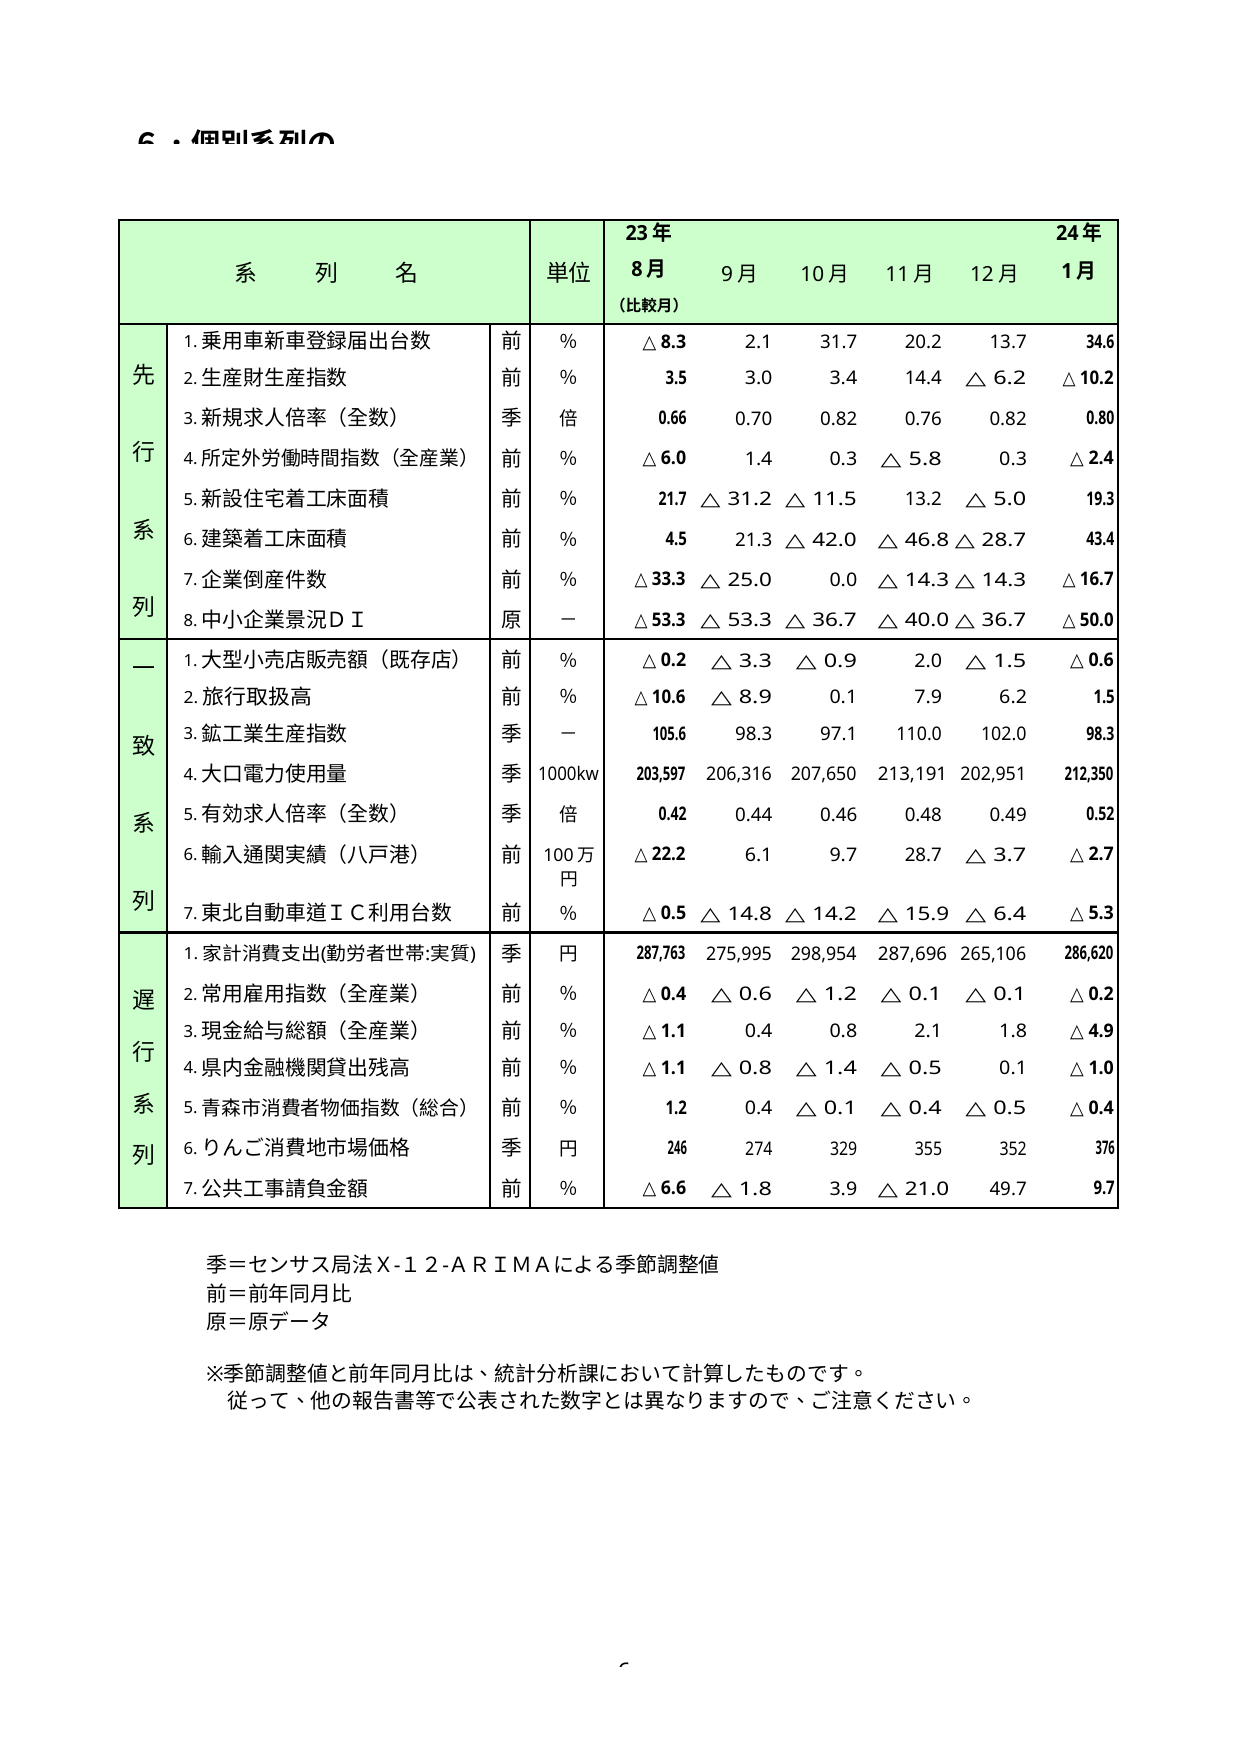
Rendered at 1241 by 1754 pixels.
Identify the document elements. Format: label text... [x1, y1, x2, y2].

table_cell 13.7 [951, 325, 1036, 358]
table_cell 4. 所定外労働時間指数（全産業） [168, 436, 489, 477]
table_cell 円 [531, 1126, 603, 1166]
table_cell 倍 [531, 396, 603, 436]
table_cell 1. 家計消費支出(勤労者世帯:実質) [168, 934, 489, 972]
table_cell 287,696 [866, 934, 951, 972]
table_cell 246 [605, 1126, 697, 1166]
table_cell 円 [531, 934, 603, 972]
table_cell △ 33.3 [605, 557, 697, 598]
table_cell △ 0.6 [697, 972, 781, 1010]
table_cell 前 [491, 1010, 529, 1047]
table_cell ％ [531, 1047, 603, 1086]
table_cell △ 11.5 [781, 477, 866, 517]
table_cell 0.8 [781, 1010, 866, 1047]
table_cell △ 15.9 [866, 891, 951, 931]
table_cell △ 2.4 [1036, 436, 1117, 477]
table_header 単位 [531, 221, 603, 323]
table_cell － [531, 598, 603, 638]
table_cell 0.70 [697, 396, 781, 436]
table_cell 前 [491, 1086, 529, 1126]
table_cell 274 [697, 1126, 781, 1166]
table_cell ％ [531, 325, 603, 358]
table_cell △ 0.4 [605, 972, 697, 1010]
table_cell ％ [531, 1010, 603, 1047]
table_cell △ 5.3 [1036, 891, 1117, 931]
table_cell ％ [531, 891, 603, 931]
table_cell △ 1.8 [697, 1166, 781, 1207]
table_cell △ 10.2 [1036, 358, 1117, 396]
table_cell △ 10.6 [605, 677, 697, 713]
table_cell △ 42.0 [781, 517, 866, 557]
table_header 12月 [951, 221, 1036, 323]
table_cell 倍 [531, 792, 603, 832]
table_cell △ 0.2 [1036, 972, 1117, 1010]
table_cell 7.9 [866, 677, 951, 713]
table_cell △ 6.0 [605, 436, 697, 477]
table_cell 前 [491, 972, 529, 1010]
table_cell △ 0.1 [866, 972, 951, 1010]
table_cell △ 6.6 [605, 1166, 697, 1207]
table_cell 7. 公共工事請負金額 [168, 1166, 489, 1207]
table_cell ％ [531, 677, 603, 713]
table_cell 前 [491, 436, 529, 477]
table_cell △ 40.0 [866, 598, 951, 638]
table_cell ％ [531, 436, 603, 477]
table_cell 31.7 [781, 325, 866, 358]
table_cell △ 14.3 [951, 557, 1036, 598]
table_cell 352 [951, 1126, 1036, 1166]
table_cell △ 0.5 [866, 1047, 951, 1086]
table_cell △ 5.8 [866, 436, 951, 477]
table_cell 203,597 [605, 752, 697, 792]
table_cell △ 0.6 [1036, 640, 1117, 677]
table_cell △ 5.0 [951, 477, 1036, 517]
table_cell 5. 有効求人倍率（全数） [168, 792, 489, 832]
table_cell 前 [491, 677, 529, 713]
table_cell △ 22.2 [605, 833, 697, 891]
table_cell 5. 青森市消費者物価指数（総合） [168, 1086, 489, 1126]
table_cell 前 [491, 891, 529, 931]
table_cell 202,951 [951, 752, 1036, 792]
table_cell 43.4 [1036, 517, 1117, 557]
table_cell 一致系 列 [120, 640, 166, 931]
table_cell 355 [866, 1126, 951, 1166]
table_cell 3. 現金給与総額（全産業） [168, 1010, 489, 1047]
table_cell 季 [491, 396, 529, 436]
table_cell 3.0 [697, 358, 781, 396]
table_cell 3.9 [781, 1166, 866, 1207]
table_cell 6.1 [697, 833, 781, 891]
table_cell △ 0.5 [605, 891, 697, 931]
table_cell 季 [491, 752, 529, 792]
table_cell △ 8.3 [605, 325, 697, 358]
table_cell △ 53.3 [605, 598, 697, 638]
table_cell 0.48 [866, 792, 951, 832]
table_cell 0.3 [951, 436, 1036, 477]
table_cell 1.4 [697, 436, 781, 477]
table_cell △ 0.5 [951, 1086, 1036, 1126]
text 従って、他の報告書等で公表された数字とは異なりますので、ご注意ください。 [227, 1387, 1159, 1414]
table_cell 1. 大型小売店販売額（既存店） [168, 640, 489, 677]
table_cell 286,620 [1036, 934, 1117, 972]
table_cell 7. 東北自動車道ＩＣ利用台数 [168, 891, 489, 931]
table_cell △ 1.1 [605, 1047, 697, 1086]
table_cell 3. 新規求人倍率（全数） [168, 396, 489, 436]
table_cell 21.7 [605, 477, 697, 517]
table_cell △ 4.9 [1036, 1010, 1117, 1047]
table_cell 0.66 [605, 396, 697, 436]
table_cell △ 0.1 [951, 972, 1036, 1010]
table_cell 1.5 [1036, 677, 1117, 713]
table_cell 季 [491, 1126, 529, 1166]
table_cell 2. 旅行取扱高 [168, 677, 489, 713]
table_cell 212,350 [1036, 752, 1117, 792]
table_cell 1.8 [951, 1010, 1036, 1047]
table_cell 2. 常用雇用指数（全産業） [168, 972, 489, 1010]
table_cell 100万円 [531, 833, 603, 891]
table_cell 0.49 [951, 792, 1036, 832]
table_cell 前 [491, 1166, 529, 1207]
table_cell 329 [781, 1126, 866, 1166]
table_cell 6. 輸入通関実績（八戸港） [168, 833, 489, 891]
table_cell 先行系 列 [120, 325, 166, 638]
table_cell 298,954 [781, 934, 866, 972]
text ※季節調整値と前年同月比は、統計分析課において計算したものです。 [206, 1360, 1159, 1387]
table_cell △ 8.9 [697, 677, 781, 713]
table_header 23年 8月 （比較月） [605, 221, 697, 323]
table_cell △ 1.0 [1036, 1047, 1117, 1086]
table_cell 前 [491, 517, 529, 557]
table_cell 0.76 [866, 396, 951, 436]
table_cell 28.7 [866, 833, 951, 891]
table_cell △ 1.2 [781, 972, 866, 1010]
table_cell 0.80 [1036, 396, 1117, 436]
table_cell △ 0.1 [781, 1086, 866, 1126]
table_cell 8. 中小企業景況ＤＩ [168, 598, 489, 638]
table_cell 7. 企業倒産件数 [168, 557, 489, 598]
table_cell 0.4 [697, 1086, 781, 1126]
table_cell 1. 乗用車新車登録届出台数 [168, 325, 489, 358]
table_cell △ 14.2 [781, 891, 866, 931]
table_cell 102.0 [951, 713, 1036, 752]
table_cell ％ [531, 1086, 603, 1126]
table_header 24年 1月 [1036, 221, 1117, 323]
table_cell ％ [531, 972, 603, 1010]
table_cell ％ [531, 640, 603, 677]
table_cell 98.3 [1036, 713, 1117, 752]
table_cell 2. 生産財生産指数 [168, 358, 489, 396]
table_cell 前 [491, 833, 529, 891]
table_cell 前 [491, 640, 529, 677]
table_cell 6. りんご消費地市場価格 [168, 1126, 489, 1166]
table_cell △ 21.0 [866, 1166, 951, 1207]
table_cell △ 0.8 [697, 1047, 781, 1086]
table_cell 0.1 [781, 677, 866, 713]
table_cell △ 16.7 [1036, 557, 1117, 598]
table_cell △ 50.0 [1036, 598, 1117, 638]
table_cell 9.7 [781, 833, 866, 891]
table_cell △ 28.7 [951, 517, 1036, 557]
table_cell 前 [491, 557, 529, 598]
table_cell △ 36.7 [781, 598, 866, 638]
table_header 11月 [866, 221, 951, 323]
table_cell 季 [491, 792, 529, 832]
table_cell ％ [531, 1166, 603, 1207]
table_cell △ 0.9 [781, 640, 866, 677]
table_cell 97.1 [781, 713, 866, 752]
table_cell 21.3 [697, 517, 781, 557]
table_cell 4.5 [605, 517, 697, 557]
table_cell △ 31.2 [697, 477, 781, 517]
table_cell 5. 新設住宅着工床面積 [168, 477, 489, 517]
table_cell 0.3 [781, 436, 866, 477]
text 季＝センサス局法Ｘ-１２-ＡＲＩＭＡによる季節調整値前＝前年同月比 [206, 1250, 731, 1307]
table_cell 3.5 [605, 358, 697, 396]
table_cell 季 [491, 934, 529, 972]
table_cell △ 14.8 [697, 891, 781, 931]
table_cell 0.1 [951, 1047, 1036, 1086]
table_header 10月 [781, 221, 866, 323]
table_cell 376 [1036, 1126, 1117, 1166]
table_cell △ 46.8 [866, 517, 951, 557]
table_cell 4. 大口電力使用量 [168, 752, 489, 792]
table_cell 0.52 [1036, 792, 1117, 832]
table_cell 34.6 [1036, 325, 1117, 358]
table_cell 105.6 [605, 713, 697, 752]
table_cell △ 2.7 [1036, 833, 1117, 891]
table_cell △ 0.4 [1036, 1086, 1117, 1126]
table_cell 1000kw [531, 752, 603, 792]
table_cell 110.0 [866, 713, 951, 752]
table_cell △ 1.1 [605, 1010, 697, 1047]
table_cell 前 [491, 477, 529, 517]
table_cell 287,763 [605, 934, 697, 972]
table_cell 前 [491, 1047, 529, 1086]
table_cell 0.44 [697, 792, 781, 832]
table_cell △ 0.2 [605, 640, 697, 677]
table_cell 0.46 [781, 792, 866, 832]
table_cell 0.4 [697, 1010, 781, 1047]
table_cell 207,650 [781, 752, 866, 792]
table_cell 2.1 [697, 325, 781, 358]
table_cell △ 6.2 [951, 358, 1036, 396]
table_cell △ 53.3 [697, 598, 781, 638]
table_cell 49.7 [951, 1166, 1036, 1207]
table_cell 20.2 [866, 325, 951, 358]
table_cell 遅行系列 [120, 934, 166, 1207]
table_cell 13.2 [866, 477, 951, 517]
table_cell 3.4 [781, 358, 866, 396]
table_cell △ 3.7 [951, 833, 1036, 891]
table_cell △ 3.3 [697, 640, 781, 677]
table_cell 4. 県内金融機関貸出残高 [168, 1047, 489, 1086]
table_cell 275,995 [697, 934, 781, 972]
table_cell 原 [491, 598, 529, 638]
table_cell △ 1.5 [951, 640, 1036, 677]
table_cell ％ [531, 557, 603, 598]
table_cell ％ [531, 517, 603, 557]
table_cell 206,316 [697, 752, 781, 792]
table_cell 3. 鉱工業生産指数 [168, 713, 489, 752]
table_cell 季 [491, 713, 529, 752]
table_cell △ 6.4 [951, 891, 1036, 931]
table_cell 0.82 [951, 396, 1036, 436]
table_cell 213,191 [866, 752, 951, 792]
table_cell △ 14.3 [866, 557, 951, 598]
table_cell ％ [531, 358, 603, 396]
table_header 9月 [697, 221, 781, 323]
table_cell 265,106 [951, 934, 1036, 972]
table_cell 9.7 [1036, 1166, 1117, 1207]
table_cell 6. 建築着工床面積 [168, 517, 489, 557]
table_cell ％ [531, 477, 603, 517]
text 原＝原データ [206, 1307, 1159, 1336]
table_cell 0.82 [781, 396, 866, 436]
table_cell 98.3 [697, 713, 781, 752]
table_cell △ 0.4 [866, 1086, 951, 1126]
table_cell 14.4 [866, 358, 951, 396]
table_header 系 列 名 [120, 221, 529, 323]
table_cell － [531, 713, 603, 752]
table_cell △ 1.4 [781, 1047, 866, 1086]
table_cell 19.3 [1036, 477, 1117, 517]
table_cell 0.0 [781, 557, 866, 598]
table_cell 2.0 [866, 640, 951, 677]
table_cell 前 [491, 358, 529, 396]
table_cell △ 25.0 [697, 557, 781, 598]
table_cell 0.42 [605, 792, 697, 832]
table_cell △ 36.7 [951, 598, 1036, 638]
table_cell 1.2 [605, 1086, 697, 1126]
table_cell 前 [491, 325, 529, 358]
table_cell 2.1 [866, 1010, 951, 1047]
table_cell 6.2 [951, 677, 1036, 713]
